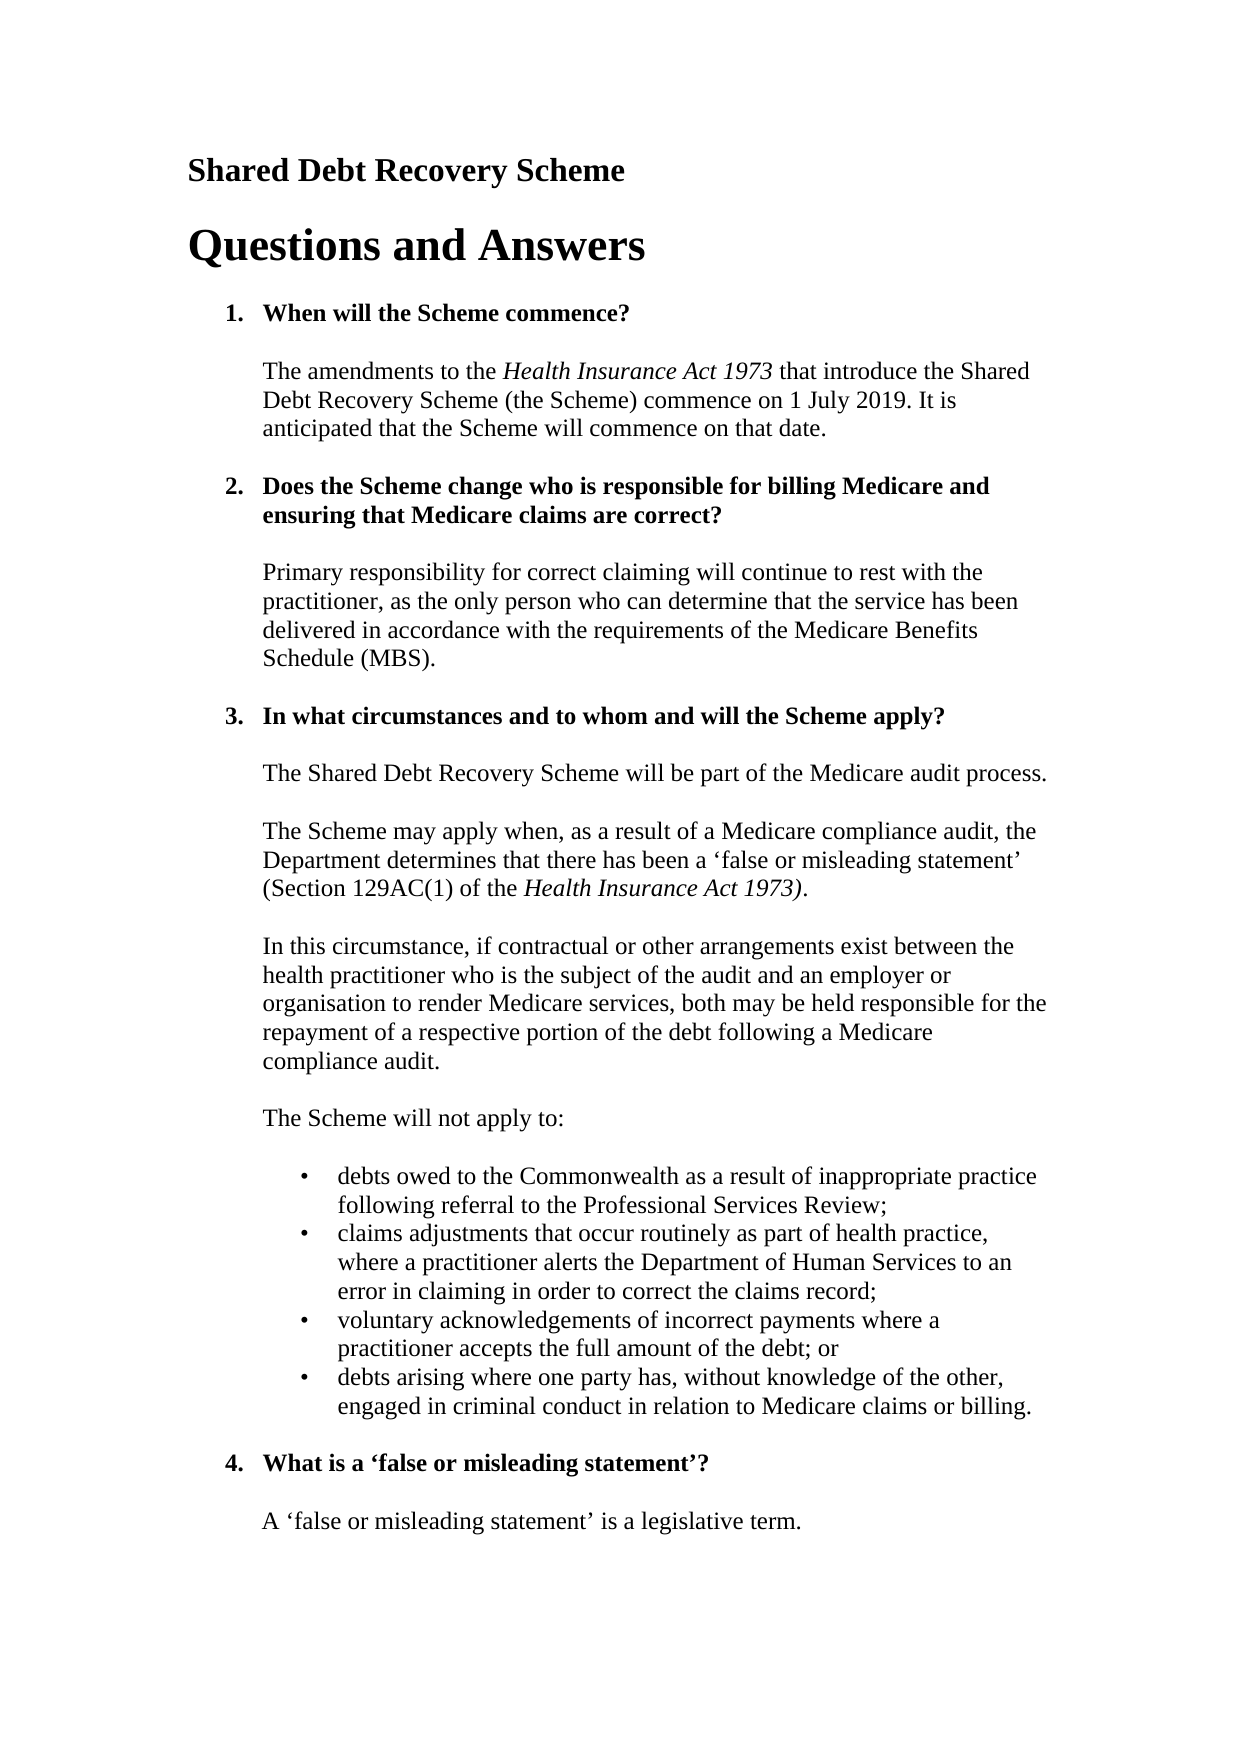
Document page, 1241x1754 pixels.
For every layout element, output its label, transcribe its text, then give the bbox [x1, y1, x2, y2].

list The amendments to the Health Insurance Act 1973 that introduce the Shared Debt Recovery Scheme (the Scheme) commence on 1 July 2019. It is anticipated that the Scheme will commence on that date. [262, 356, 1053, 442]
list Primary responsibility for correct claiming will continue to rest with the practitioner, as the only person who can determine that the service has been delivered in accordance with the requirements of the Medicare Benefits Schedule (MBS). [262, 557, 1053, 672]
list The Shared Debt Recovery Scheme will be part of the Medicare audit process. [262, 758, 1053, 787]
list In this circumstance, if contractual or other arrangements exist between the health practitioner who is the subject of the audit and an employer or organisation to render Medicare services, both may be held responsible for the repayment of a respective portion of the debt following a Medicare compliance audit. [262, 931, 1053, 1075]
list debts owed to the Commonwealth as a result of inappropriate practice following referral to the Professional Services Review; [300, 1161, 1053, 1218]
list When will the Scheme commence? [225, 298, 1053, 327]
text Questions and Answers [187, 217, 1053, 270]
list The Scheme will not apply to: [262, 1103, 1053, 1132]
list voluntary acknowledgements of incorrect payments where a practitioner accepts the full amount of the debt; or [300, 1305, 1053, 1362]
list In what circumstances and to whom and will the Scheme apply? [225, 701, 1053, 730]
list Does the Scheme change who is responsible for billing Medicare and ensuring that Medicare claims are correct? [225, 471, 1053, 528]
list claims adjustments that occur routinely as part of health practice, where a practitioner alerts the Department of Human Services to an error in claiming in order to correct the claims record; [300, 1218, 1053, 1305]
list What is a ‘false or misleading statement’? [225, 1448, 1053, 1477]
text A ‘false or misleading statement’ is a legislative term. [261, 1506, 1053, 1535]
list The Scheme may apply when, as a result of a Medicare compliance audit, the Department determines that there has been a ‘false or misleading statement’ (Section 129AC(1) of the Health Insurance Act 1973). [262, 816, 1053, 902]
list debts arising where one party has, without knowledge of the other, engaged in criminal conduct in relation to Medicare claims or billing. [300, 1362, 1053, 1420]
text Shared Debt Recovery Scheme [187, 150, 1053, 188]
